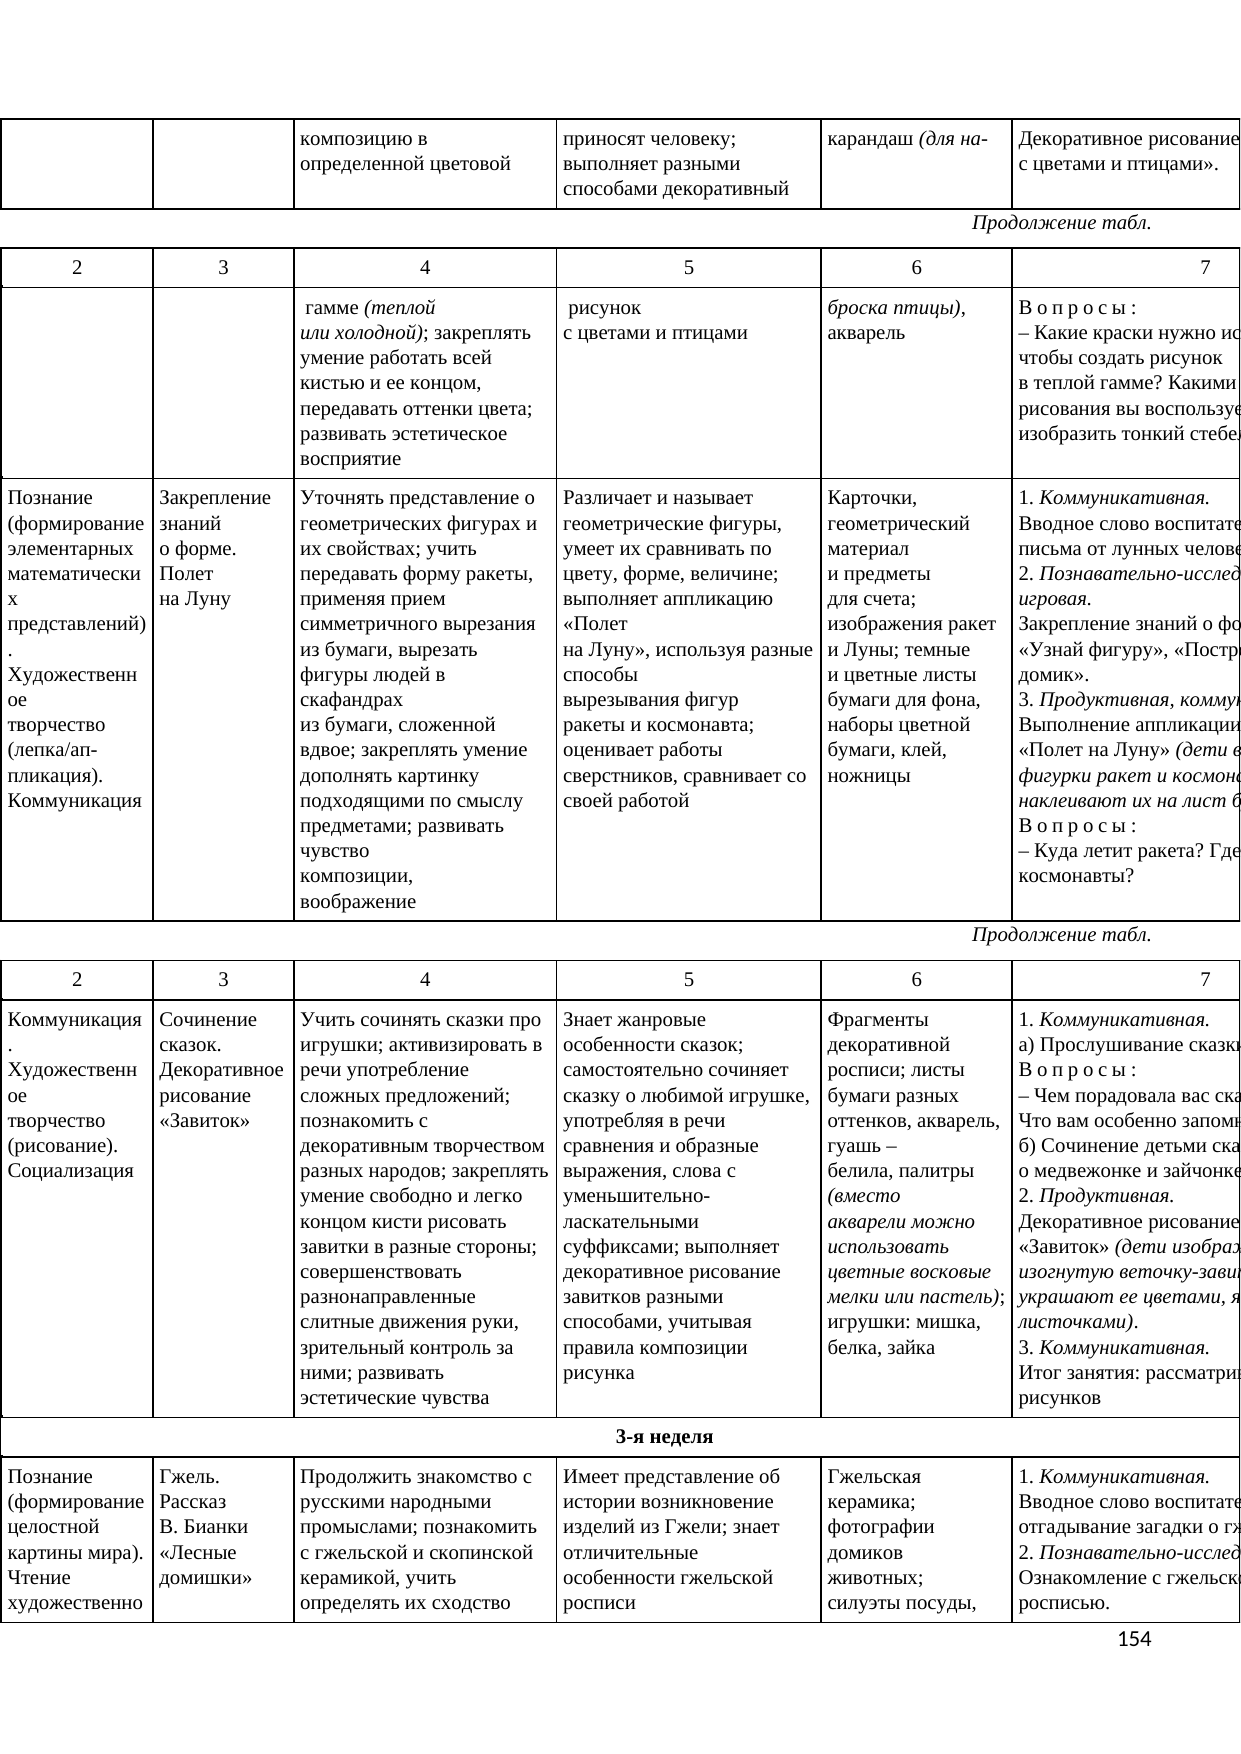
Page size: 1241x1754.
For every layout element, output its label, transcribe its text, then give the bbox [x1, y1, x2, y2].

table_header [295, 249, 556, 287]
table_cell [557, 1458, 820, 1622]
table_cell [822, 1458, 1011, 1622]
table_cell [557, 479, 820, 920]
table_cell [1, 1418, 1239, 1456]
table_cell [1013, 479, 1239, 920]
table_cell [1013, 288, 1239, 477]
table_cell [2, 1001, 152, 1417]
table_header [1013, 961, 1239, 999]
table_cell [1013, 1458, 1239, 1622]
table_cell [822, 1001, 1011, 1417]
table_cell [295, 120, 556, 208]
text Продолжение табл. [177, 922, 1152, 946]
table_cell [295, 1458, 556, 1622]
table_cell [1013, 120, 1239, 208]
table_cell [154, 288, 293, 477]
text Продолжение табл. [177, 210, 1152, 234]
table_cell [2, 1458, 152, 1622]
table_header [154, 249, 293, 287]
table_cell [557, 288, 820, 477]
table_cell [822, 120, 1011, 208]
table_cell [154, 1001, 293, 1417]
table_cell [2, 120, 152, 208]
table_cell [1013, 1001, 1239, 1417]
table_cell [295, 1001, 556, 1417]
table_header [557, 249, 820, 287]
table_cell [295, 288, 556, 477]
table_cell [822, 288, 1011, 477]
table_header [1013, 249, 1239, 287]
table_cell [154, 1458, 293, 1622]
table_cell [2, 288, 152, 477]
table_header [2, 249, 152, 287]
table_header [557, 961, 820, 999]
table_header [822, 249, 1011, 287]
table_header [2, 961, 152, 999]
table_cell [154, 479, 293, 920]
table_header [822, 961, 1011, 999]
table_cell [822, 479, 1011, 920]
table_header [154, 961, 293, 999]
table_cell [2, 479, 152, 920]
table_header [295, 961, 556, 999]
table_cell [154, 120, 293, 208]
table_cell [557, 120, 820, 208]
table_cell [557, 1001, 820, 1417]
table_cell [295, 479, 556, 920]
